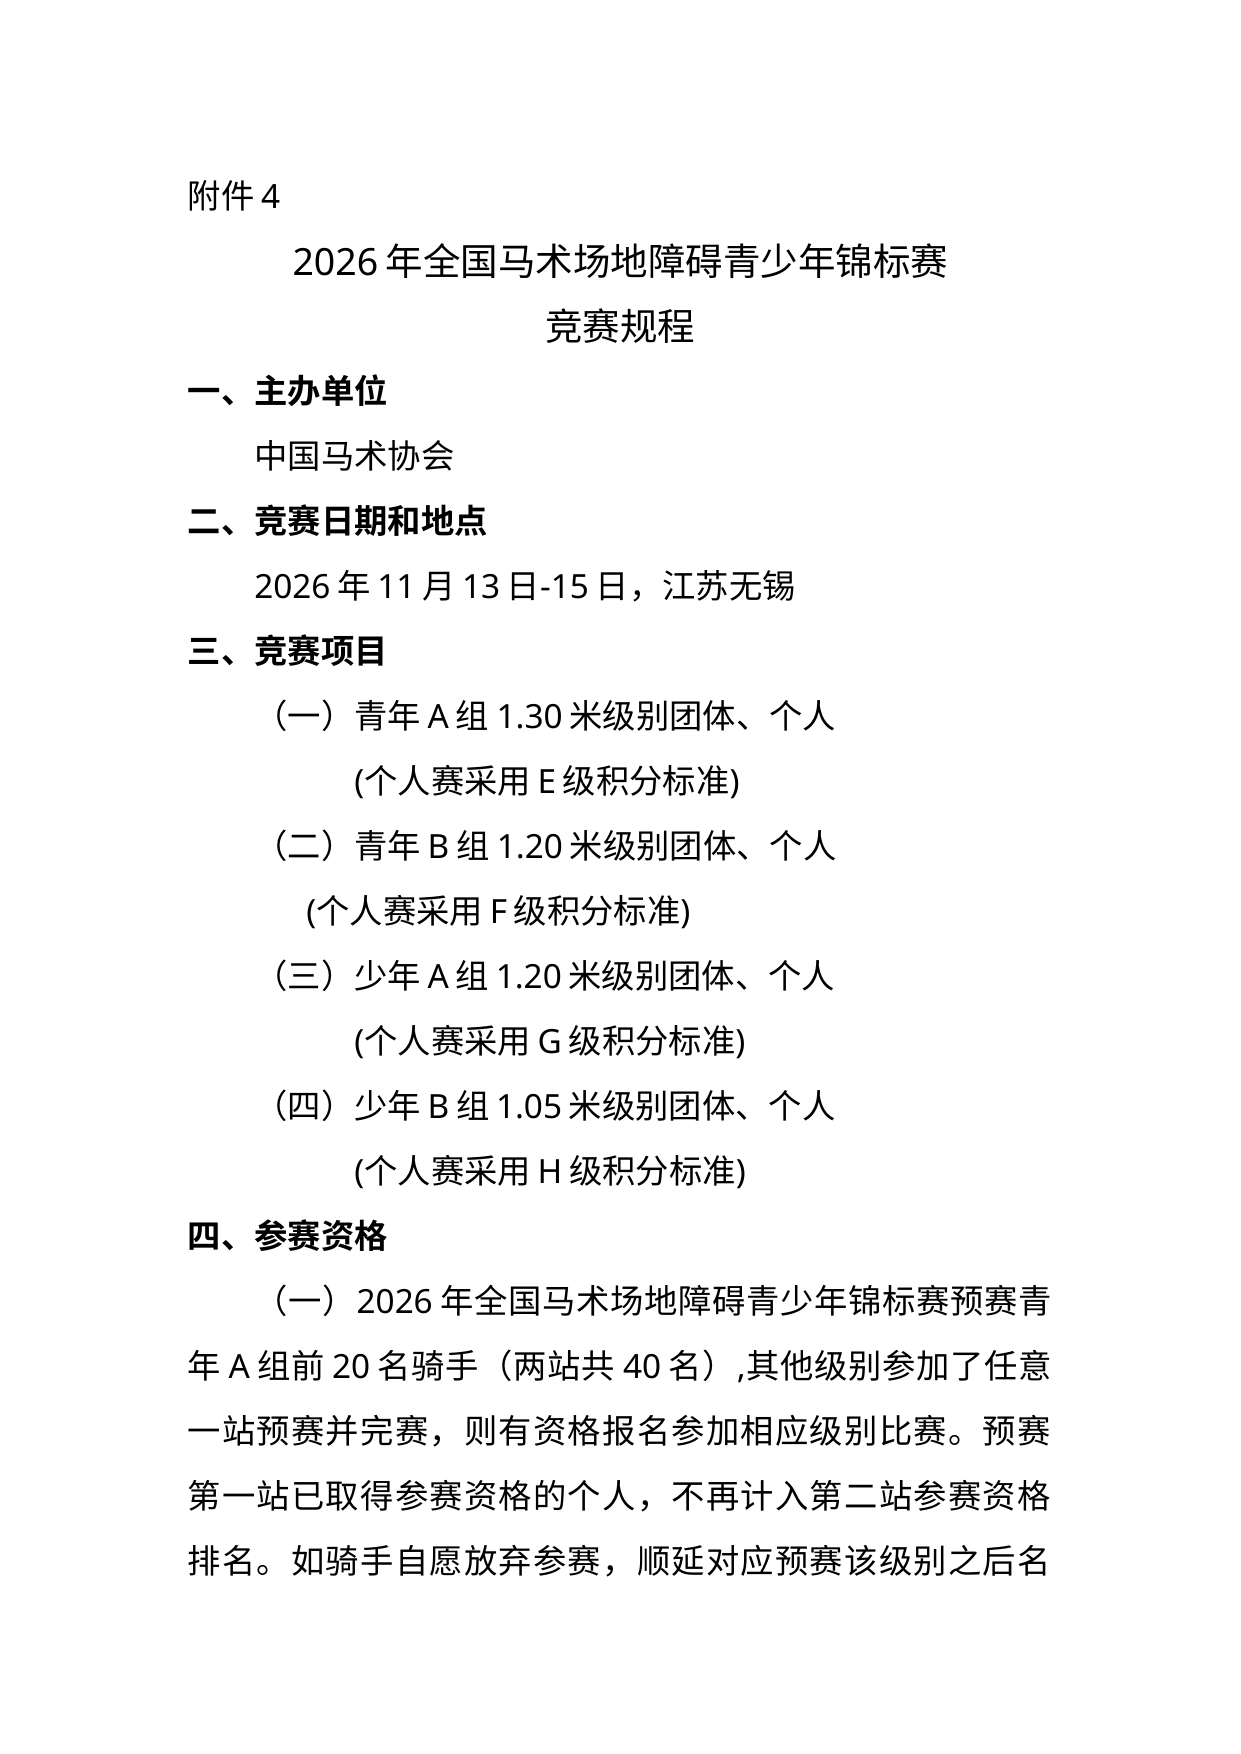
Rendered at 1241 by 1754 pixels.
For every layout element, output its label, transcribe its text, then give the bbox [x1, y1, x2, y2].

text （四）少年B组1.05米级别团体、个人 [187, 1072, 1053, 1137]
text （二）青年B组 1.20米级别团体、个人 [187, 812, 1053, 877]
text 2026年11月13日-15日，江苏无锡 [187, 552, 1053, 617]
text 三、竞赛项目 [187, 617, 1053, 682]
text (个人赛采用H级积分标准) [187, 1137, 1053, 1202]
text 一、主办单位 [187, 357, 1053, 422]
text (个人赛采用E级积分标准) [187, 747, 1053, 812]
text 竞赛规程 [187, 292, 1053, 357]
text 附件4 [187, 162, 1053, 227]
text 四、参赛资格 [187, 1202, 1053, 1267]
text （三）少年A组1.20米级别团体、个人 [187, 942, 1053, 1007]
text 2026年全国马术场地障碍青少年锦标赛 [187, 227, 1053, 292]
text 二、竞赛日期和地点 [187, 487, 1053, 552]
text (个人赛采用F级积分标准) [187, 877, 1053, 942]
text （一）青年A组 1.30米级别团体、个人 [187, 682, 1053, 747]
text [187, 1267, 1053, 1592]
text (个人赛采用G级积分标准) [187, 1007, 1053, 1072]
text 中国马术协会 [187, 422, 1053, 487]
